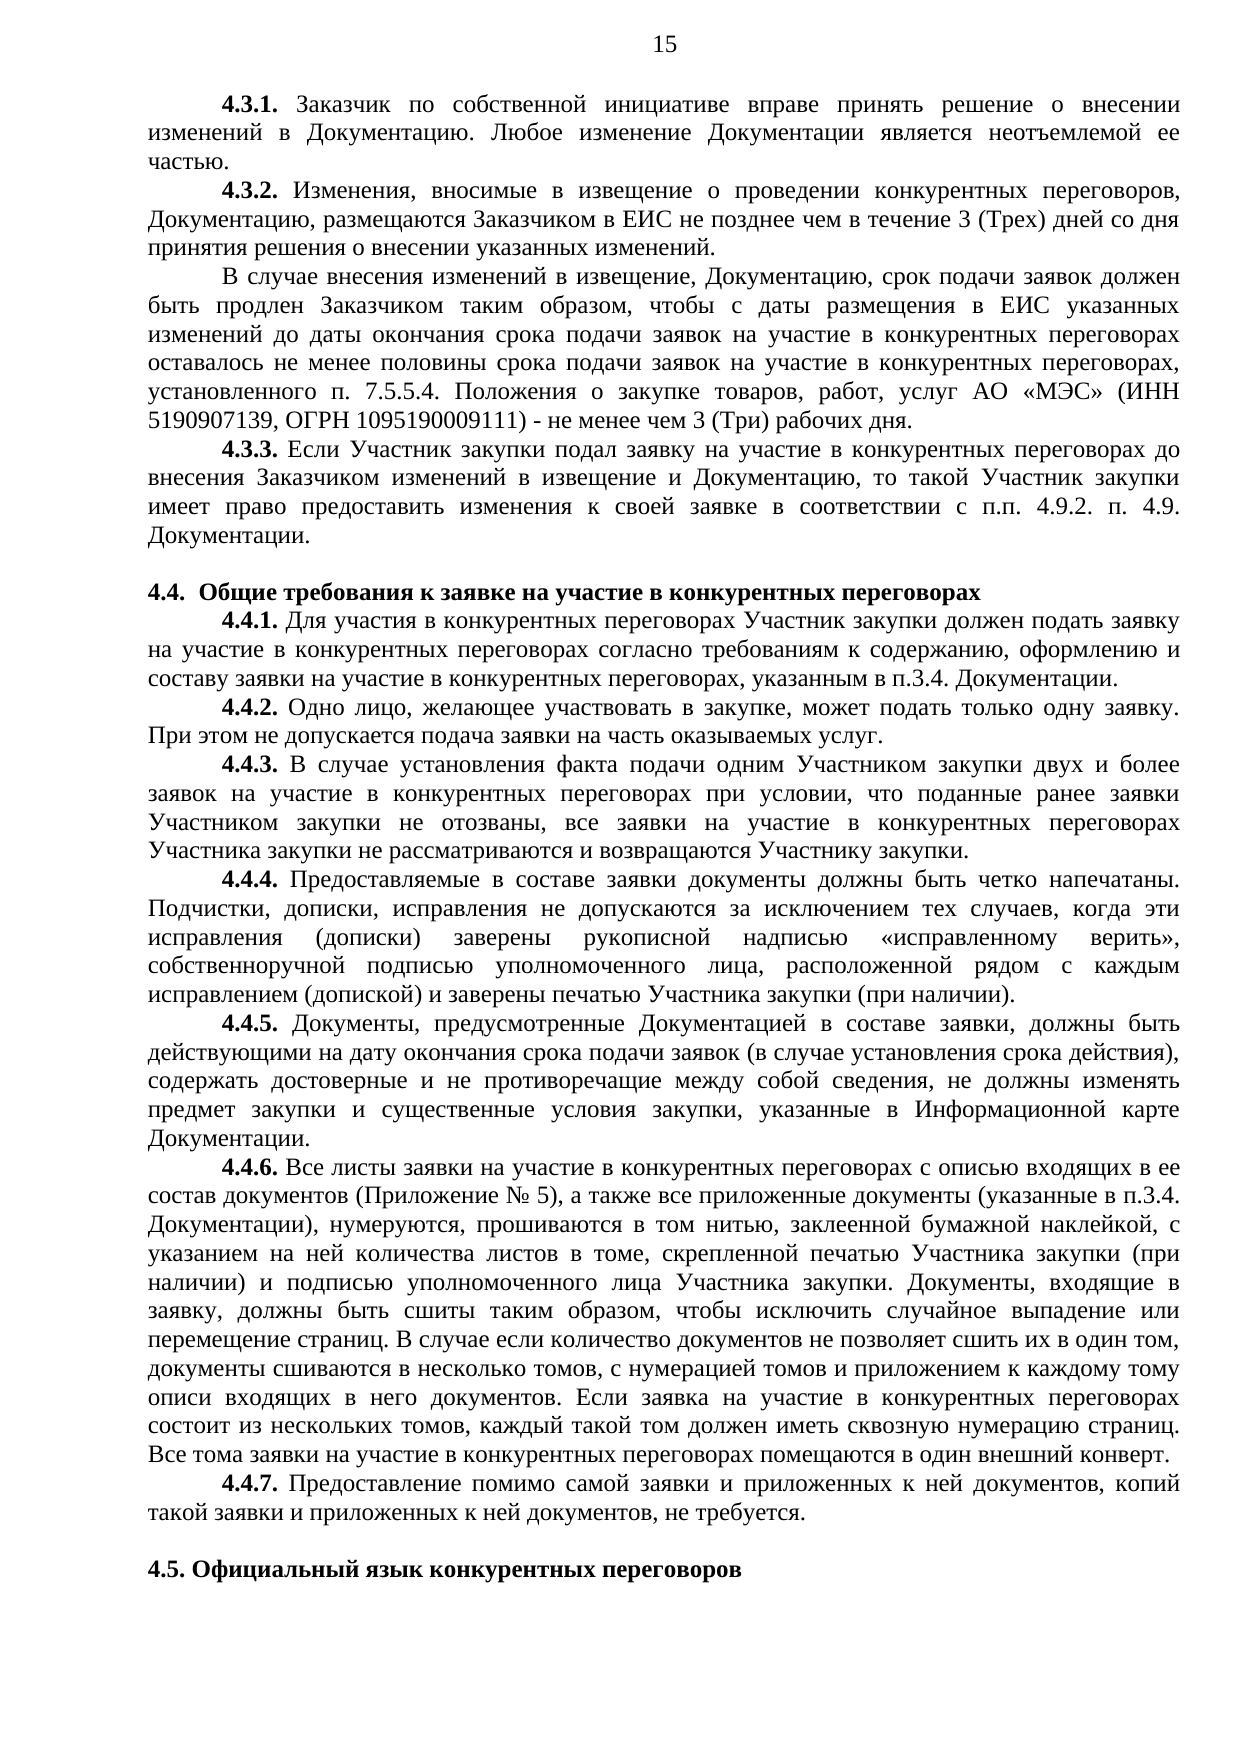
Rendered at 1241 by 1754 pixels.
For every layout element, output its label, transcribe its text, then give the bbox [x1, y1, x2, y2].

text 4.5. Официальный язык конкурентных переговоров [148, 1554, 1181, 1583]
text 4.4.6. Все листы заявки на участие в конкурентных переговорах с описью входящих в ее состав документов (Приложение № 5), а также все приложенные документы (указанные в п.3.4. Документации), нумеруются, прошиваются в том нитью, заклеенной бумажной наклейкой, с указанием на ней количества листов в томе, скрепленной печатью Участника закупки (при наличии) и подписью уполномоченного лица Участника закупки. Документы, входящие в заявку, должны быть сшиты таким образом, чтобы исключить случайное выпадение или перемещение страниц. В случае если количество документов не позволяет сшить их в один том, документы сшиваются в несколько томов, с нумерацией томов и приложением к каждому тому описи входящих в него документов. Если заявка на участие в конкурентных переговорах состоит из нескольких томов, каждый такой том должен иметь сквозную нумерацию страниц. Все тома заявки на участие в конкурентных переговорах помещаются в один внешний конверт. [148, 1152, 1181, 1468]
text 4.4.2. Одно лицо, желающее участвовать в закупке, может подать только одну заявку. При этом не допускается подача заявки на часть оказываемых услуг. [148, 692, 1181, 749]
text 4.4. Общие требования к заявке на участие в конкурентных переговорах [148, 577, 1181, 605]
text 4.4.5. Документы, предусмотренные Документацией в составе заявки, должны быть действующими на дату окончания срока подачи заявок (в случае установления срока действия), содержать достоверные и не противоречащие между собой сведения, не должны изменять предмет закупки и существенные условия закупки, указанные в Информационной карте Документации. [148, 1008, 1181, 1152]
text 4.3.1. Заказчик по собственной инициативе вправе принять решение о внесении изменений в Документацию. Любое изменение Документации является неотъемлемой ее частью. [148, 89, 1181, 175]
text 4.4.1. Для участия в конкурентных переговорах Участник закупки должен подать заявку на участие в конкурентных переговорах согласно требованиям к содержанию, оформлению и составу заявки на участие в конкурентных переговорах, указанным в п.3.4. Документации. [148, 605, 1181, 692]
text 4.3.3. Если Участник закупки подал заявку на участие в конкурентных переговорах до внесения Заказчиком изменений в извещение и Документацию, то такой Участник закупки имеет право предоставить изменения к своей заявке в соответствии с п.п. 4.9.2. п. 4.9. Документации. [148, 434, 1181, 549]
text 4.4.3. В случае установления факта подачи одним Участником закупки двух и более заявок на участие в конкурентных переговорах при условии, что поданные ранее заявки Участником закупки не отозваны, все заявки на участие в конкурентных переговорах Участника закупки не рассматриваются и возвращаются Участнику закупки. [148, 749, 1181, 864]
text 4.3.2. Изменения, вносимые в извещение о проведении конкурентных переговоров, Документацию, размещаются Заказчиком в ЕИС не позднее чем в течение 3 (Трех) дней со дня принятия решения о внесении указанных изменений. [148, 175, 1181, 261]
text В случае внесения изменений в извещение, Документацию, срок подачи заявок должен быть продлен Заказчиком таким образом, чтобы с даты размещения в ЕИС указанных изменений до даты окончания срока подачи заявок на участие в конкурентных переговорах оставалось не менее половины срока подачи заявок на участие в конкурентных переговорах, установленного п. 7.5.5.4. Положения о закупке товаров, работ, услуг АО «МЭС» (ИНН 5190907139, ОГРН 1095190009111) - не менее чем 3 (Три) рабочих дня. [148, 261, 1181, 434]
text 4.4.4. Предоставляемые в составе заявки документы должны быть четко напечатаны. Подчистки, дописки, исправления не допускаются за исключением тех случаев, когда эти исправления (дописки) заверены рукописной надписью «исправленному верить», собственноручной подписью уполномоченного лица, расположенной рядом с каждым исправлением (допиской) и заверены печатью Участника закупки (при наличии). [148, 864, 1181, 1008]
text 4.4.7. Предоставление помимо самой заявки и приложенных к ней документов, копий такой заявки и приложенных к ней документов, не требуется. [148, 1468, 1181, 1525]
